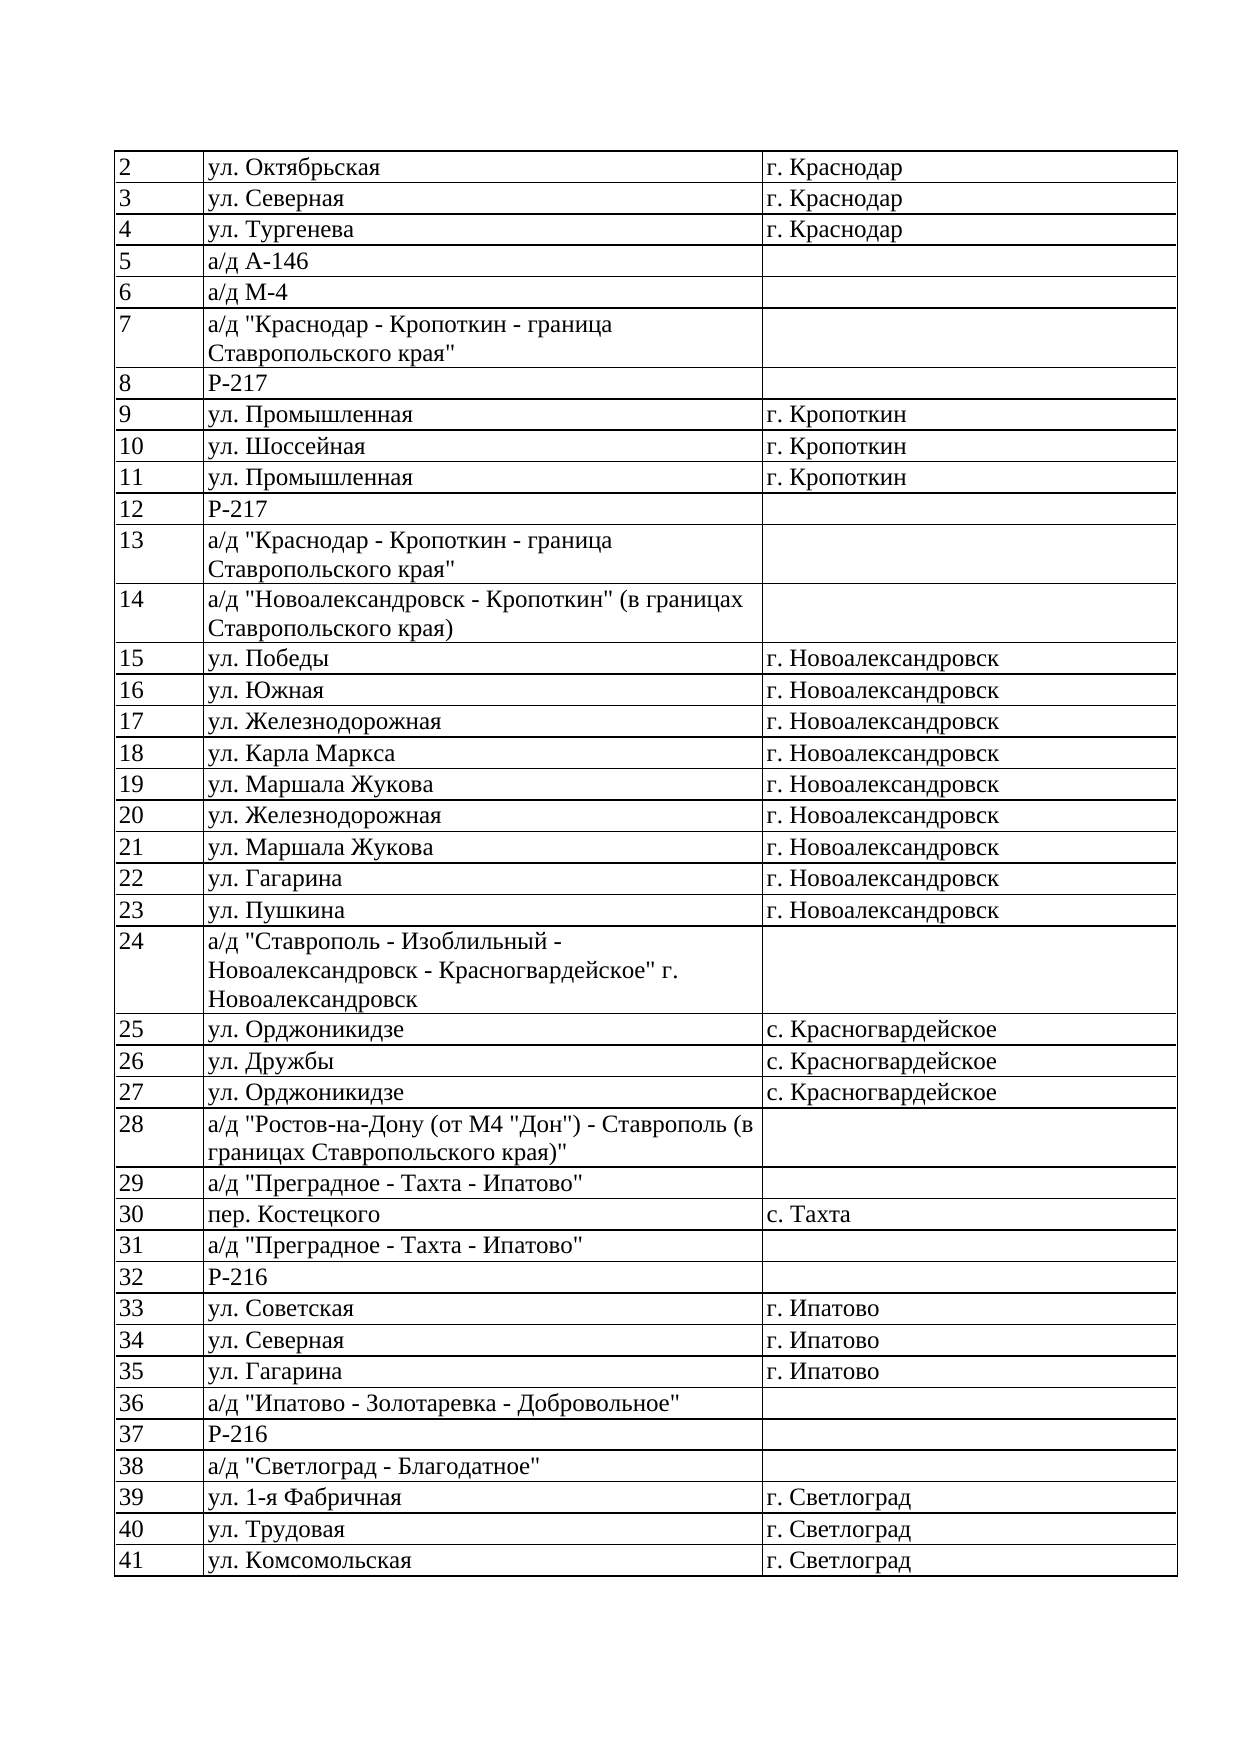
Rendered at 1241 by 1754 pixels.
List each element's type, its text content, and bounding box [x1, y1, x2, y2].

table_cell 20 [115, 800, 203, 831]
table_cell ул. Маршала Жукова [204, 832, 762, 862]
table_cell ул. Маршала Жукова [204, 769, 762, 799]
table_cell 18 [115, 737, 203, 768]
table_cell г. Ипатово [763, 1355, 1177, 1386]
table_cell г. Новоалександровск [763, 799, 1177, 831]
table_cell 24 [115, 926, 203, 1013]
table_cell 5 [115, 245, 203, 276]
table_cell [763, 1418, 1177, 1449]
table_cell 33 [115, 1293, 203, 1323]
table_cell с. Тахта [763, 1198, 1177, 1229]
table_cell г. Ипатово [763, 1324, 1177, 1355]
table_cell 3 [115, 183, 203, 213]
table_cell г. Краснодар [763, 213, 1177, 244]
table_cell 30 [115, 1199, 203, 1229]
table_cell Р-217 [204, 494, 762, 524]
table_cell ул. Победы [204, 643, 762, 673]
table_cell ул. Дружбы [204, 1046, 762, 1076]
table_cell ул. Северная [204, 183, 762, 213]
table_cell а/д "Краснодар - Кропоткин - граница Ставропольского края" [204, 525, 762, 583]
table_cell г. Краснодар [763, 152, 1177, 181]
table_cell г. Новоалександровск [763, 736, 1177, 768]
table_cell пер. Костецкого [204, 1199, 762, 1229]
table_cell ул. Северная [204, 1325, 762, 1355]
table_cell ул. Трудовая [204, 1514, 762, 1544]
table_cell ул. Промышленная [204, 400, 762, 429]
table_cell [763, 1386, 1177, 1418]
table_cell [763, 244, 1177, 276]
table_cell с. Красногвардейское [763, 1013, 1177, 1044]
table_cell [763, 1107, 1177, 1166]
table_cell 41 [115, 1545, 203, 1575]
table_cell ул. Орджоникидзе [204, 1014, 762, 1044]
table_cell г. Новоалександровск [763, 894, 1177, 925]
table_cell 4 [115, 214, 203, 244]
table_cell а/д "Преградное - Тахта - Ипатово" [204, 1168, 762, 1198]
table_cell [763, 1166, 1177, 1198]
table_cell 14 [115, 584, 203, 642]
table_cell г. Новоалександровск [763, 768, 1177, 799]
table_cell ул. Орджоникидзе [204, 1077, 762, 1107]
table_cell [763, 1261, 1177, 1292]
table_cell ул. Октябрьская [204, 152, 762, 181]
table_cell [763, 307, 1177, 366]
table_cell ул. Карла Маркса [204, 738, 762, 768]
table_cell 28 [115, 1108, 203, 1166]
table_cell 27 [115, 1077, 203, 1107]
table_cell а/д "Ростов-на-Дону (от М4 "Дон") - Ставрополь (в границах Ставропольского края)" [204, 1109, 762, 1166]
table_cell 13 [115, 525, 203, 583]
table_cell а/д М-4 [204, 277, 762, 307]
table_cell 34 [115, 1325, 203, 1355]
table_cell г. Новоалександровск [763, 642, 1177, 673]
table_cell с. Красногвардейское [763, 1076, 1177, 1107]
table_cell 23 [115, 895, 203, 925]
table_cell ул. Шоссейная [204, 431, 762, 461]
table_cell Р-217 [204, 368, 762, 398]
table_cell [763, 1449, 1177, 1481]
table_cell 11 [115, 462, 203, 492]
table_cell 12 [115, 493, 203, 524]
table_cell Р-216 [204, 1262, 762, 1292]
table_cell ул. Южная [204, 675, 762, 705]
table_cell 37 [115, 1419, 203, 1449]
table_cell г. Новоалександровск [763, 831, 1177, 862]
table_cell [763, 925, 1177, 1013]
table_cell 8 [115, 368, 203, 398]
table_cell [763, 492, 1177, 524]
table_cell 35 [115, 1356, 203, 1386]
table_cell ул. Гагарина [204, 864, 762, 893]
table_cell г. Ипатово [763, 1292, 1177, 1323]
table_cell ул. Тургенева [204, 215, 762, 244]
table_cell 29 [115, 1167, 203, 1198]
table_cell ул. Пушкина [204, 895, 762, 925]
table_cell 2 [115, 152, 203, 181]
table_cell ул. Железнодорожная [204, 706, 762, 736]
table_cell а/д "Ставрополь - Изоблильный - Новоалександровск - Красногвардейское" г. Новоалександровск [204, 927, 762, 1013]
table_cell 15 [115, 643, 203, 673]
table_cell 19 [115, 769, 203, 799]
table_cell 6 [115, 277, 203, 307]
table_cell [763, 366, 1177, 398]
table_cell 25 [115, 1014, 203, 1044]
table_cell г. Краснодар [763, 181, 1177, 213]
table_cell ул. Промышленная [204, 462, 762, 492]
table_cell 26 [115, 1045, 203, 1076]
table_cell а/д "Краснодар - Кропоткин - граница Ставропольского края" [204, 309, 762, 366]
table_cell г. Светлоград [763, 1544, 1177, 1575]
table_cell а/д "Новоалександровск - Кропоткин" (в границах Ставропольского края) [204, 584, 762, 642]
table_cell 10 [115, 430, 203, 461]
table_cell [763, 1229, 1177, 1261]
table_cell 22 [115, 863, 203, 893]
table_cell а/д "Преградное - Тахта - Ипатово" [204, 1231, 762, 1261]
table_cell 16 [115, 674, 203, 705]
table_cell Р-216 [204, 1420, 762, 1449]
table_cell ул. Советская [204, 1294, 762, 1323]
table_cell 21 [115, 832, 203, 862]
table_cell г. Новоалександровск [763, 673, 1177, 705]
table_cell г. Новоалександровск [763, 705, 1177, 736]
table_cell а/д "Светлоград - Благодатное" [204, 1451, 762, 1481]
table_cell г. Светлоград [763, 1512, 1177, 1544]
table_cell 39 [115, 1482, 203, 1512]
table_cell г. Кропоткин [763, 461, 1177, 492]
table_cell г. Светлоград [763, 1481, 1177, 1512]
table_cell г. Кропоткин [763, 398, 1177, 429]
table_cell г. Новоалександровск [763, 862, 1177, 893]
table_cell 17 [115, 706, 203, 736]
table_cell а/д А-146 [204, 246, 762, 276]
table_cell 36 [115, 1388, 203, 1418]
table_cell 7 [115, 308, 203, 366]
table_cell а/д "Ипатово - Золотаревка - Добровольное" [204, 1388, 762, 1418]
table_cell 9 [115, 399, 203, 429]
table_cell ул. Комсомольская [204, 1545, 762, 1575]
table_cell 38 [115, 1450, 203, 1481]
table_cell [763, 276, 1177, 307]
table_cell 40 [115, 1513, 203, 1544]
table_cell [763, 524, 1177, 583]
table_cell ул. 1-я Фабричная [204, 1482, 762, 1512]
table_cell г. Кропоткин [763, 429, 1177, 461]
table_cell ул. Гагарина [204, 1357, 762, 1386]
table_cell 31 [115, 1230, 203, 1261]
table_cell ул. Железнодорожная [204, 801, 762, 831]
table_cell с. Красногвардейское [763, 1044, 1177, 1076]
table_cell 32 [115, 1262, 203, 1292]
table_cell [763, 583, 1177, 642]
